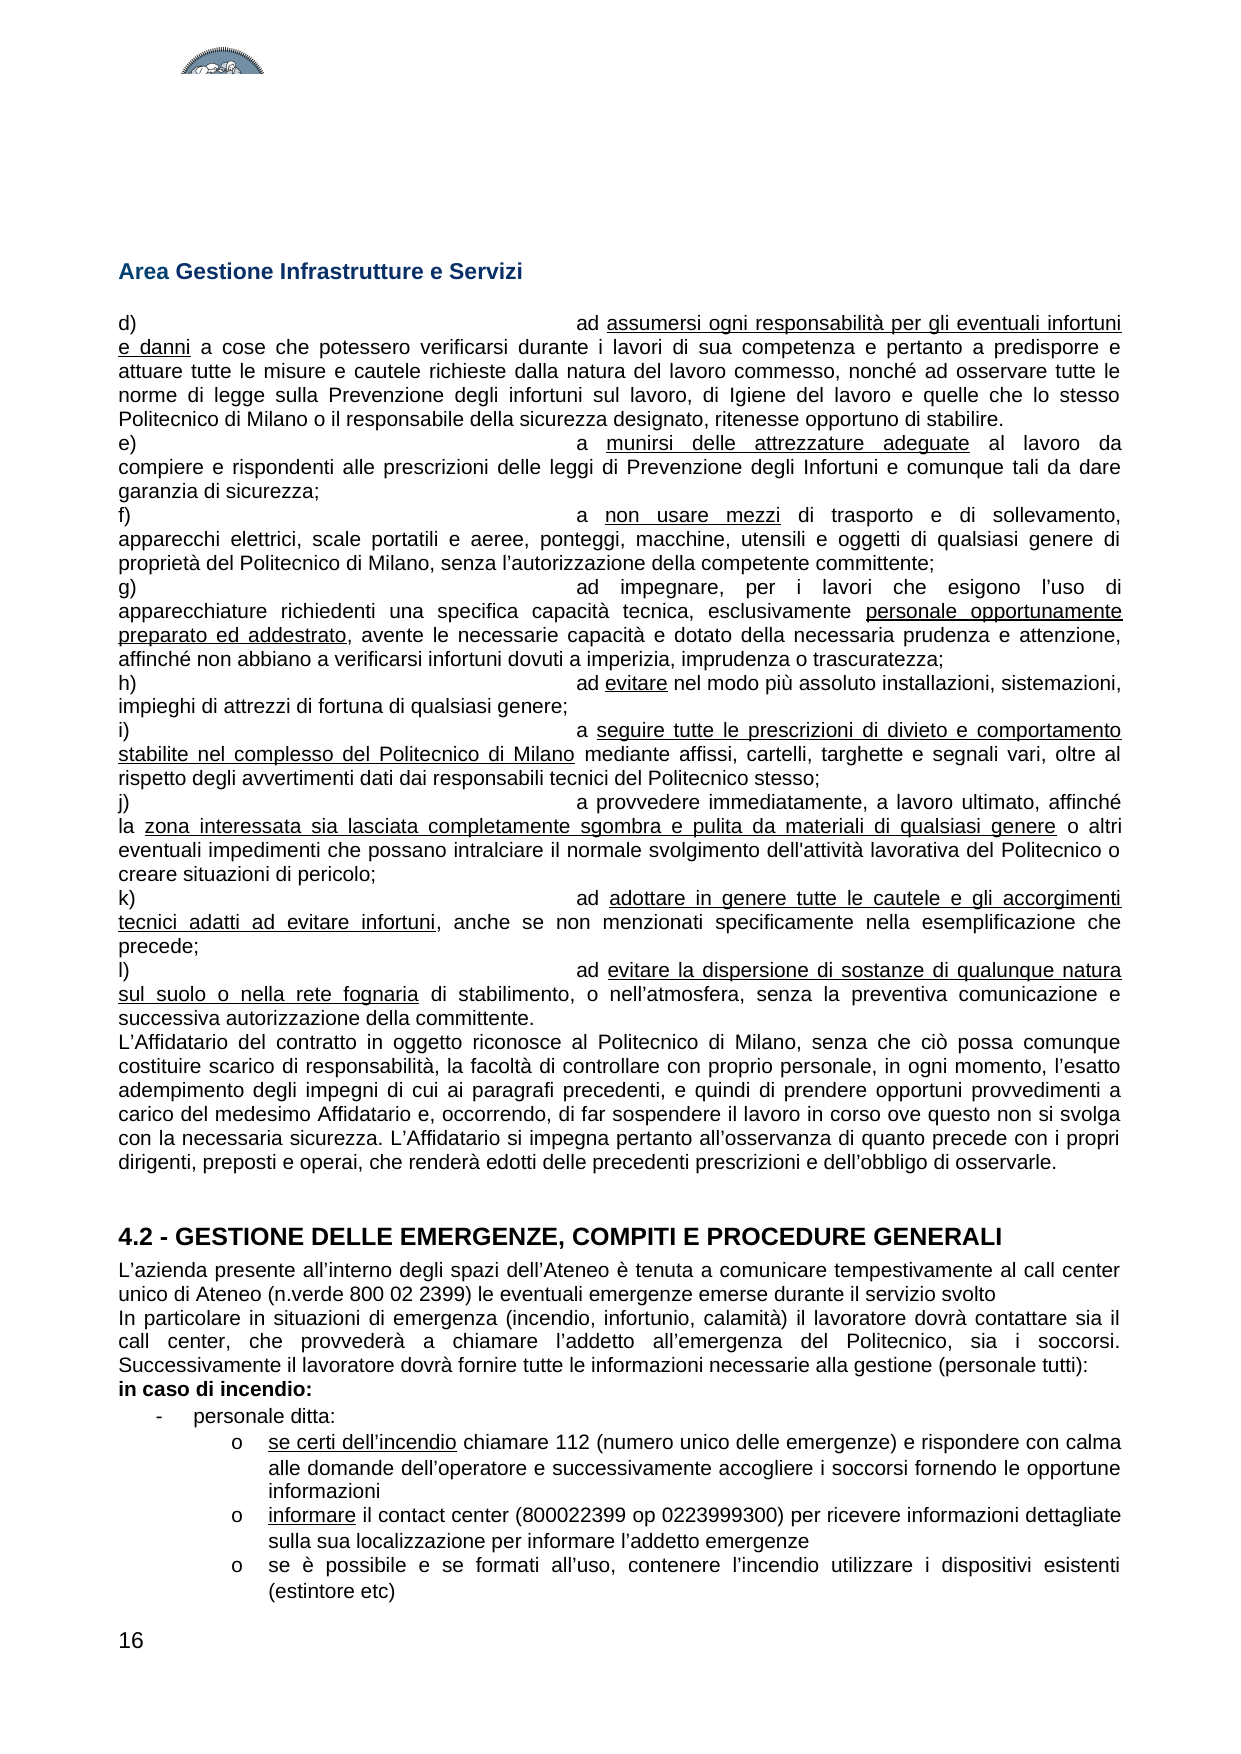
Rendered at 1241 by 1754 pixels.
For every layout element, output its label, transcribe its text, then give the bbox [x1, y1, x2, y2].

list ad impegnare, per i lavori che esigono l’uso di apparecchiature richiedenti una specifica capacità tecnica, esclusivamente personale opportunamente preparato ed addestrato, avente le necessarie capacità e dotato della necessaria prudenza e attenzione, affinché non abbiano a verificarsi infortuni dovuti a imperizia, imprudenza o trascuratezza; [118, 574, 1122, 670]
list se è possibile e se formati all’uso, contenere l’incendio utilizzare i dispositivi esistenti (estintore etc) [231, 1553, 1122, 1603]
list ad evitare nel modo più assoluto installazioni, sistemazioni, impieghi di attrezzi di fortuna di qualsiasi genere; [118, 670, 1122, 718]
picture [119, 47, 326, 74]
list a munirsi delle attrezzature adeguate al lavoro da compiere e rispondenti alle prescrizioni delle leggi di Prevenzione degli Infortuni e comunque tali da dare garanzia di sicurezza; [118, 431, 1122, 503]
list personale ditta: [156, 1401, 1122, 1429]
list ad evitare la dispersione di sostanze di qualunque natura sul suolo o nella rete fognaria di stabilimento, o nell’atmosfera, senza la preventiva comunicazione e successiva autorizzazione della committente. [118, 958, 1122, 1030]
list a non usare mezzi di trasporto e di sollevamento, apparecchi elettrici, scale portatili e aeree, ponteggi, macchine, utensili e oggetti di qualsiasi genere di proprietà del Politecnico di Milano, senza l’autorizzazione della competente committente; [118, 503, 1122, 574]
list a provvedere immediatamente, a lavoro ultimato, affinché la zona interessata sia lasciata completamente sgombra e pulita da materiali di qualsiasi genere o altri eventuali impedimenti che possano intralciare il normale svolgimento dell'attività lavorativa del Politecnico o creare situazioni di pericolo; [118, 790, 1122, 886]
list informare il contact center (800022399 op 0223999300) per ricevere informazioni dettagliate sulla sua localizzazione per informare l’addetto emergenze [231, 1503, 1122, 1553]
list ad adottare in genere tutte le cautele e gli accorgimenti tecnici adatti ad evitare infortuni, anche se non menzionati specificamente nella esemplificazione che precede; [118, 886, 1122, 958]
text L’azienda presente all’interno degli spazi dell’Ateneo è tenuta a comunicare tempestivamente al call center unico di Ateneo (n.verde 800 02 2399) le eventuali emergenze emerse durante il servizio svolto [118, 1257, 1122, 1305]
list a seguire tutte le prescrizioni di divieto e comportamento stabilite nel complesso del Politecnico di Milano mediante affissi, cartelli, targhette e segnali vari, oltre al rispetto degli avvertimenti dati dai responsabili tecnici del Politecnico stesso; [118, 718, 1122, 790]
text In particolare in situazioni di emergenza (incendio, infortunio, calamità) il lavoratore dovrà contattare sia il call center, che provvederà a chiamare l’addetto all’emergenza del Politecnico, sia i soccorsi. Successivamente il lavoratore dovrà fornire tutte le informazioni necessarie alla gestione (personale tutti): [118, 1305, 1122, 1377]
text L’Affidatario del contratto in oggetto riconosce al Politecnico di Milano, senza che ciò possa comunque costituire scarico di responsabilità, la facoltà di controllare con proprio personale, in ogni momento, l’esatto adempimento degli impegni di cui ai paragrafi precedenti, e quindi di prendere opportuni provvedimenti a carico del medesimo Affidatario e, occorrendo, di far sospendere il lavoro in corso ove questo non si svolga con la necessaria sicurezza. L’Affidatario si impegna pertanto all’osservanza di quanto precede con i propri dirigenti, preposti e operai, che renderà edotti delle precedenti prescrizioni e dell’obbligo di osservarle. [118, 1030, 1122, 1173]
text in caso di incendio: [118, 1377, 1122, 1401]
list ad assumersi ogni responsabilità per gli eventuali infortuni e danni a cose che potessero verificarsi durante i lavori di sua competenza e pertanto a predisporre e attuare tutte le misure e cautele richieste dalla natura del lavoro commesso, nonché ad osservare tutte le norme di legge sulla Prevenzione degli infortuni sul lavoro, di Igiene del lavoro e quelle che lo stesso Politecnico di Milano o il responsabile della sicurezza designato, ritenesse opportuno di stabilire. [118, 311, 1122, 431]
list se certi dell’incendio chiamare 112 (numero unico delle emergenze) e rispondere con calma alle domande dell’operatore e successivamente accogliere i soccorsi fornendo le opportune informazioni [231, 1429, 1122, 1503]
text 4.2 - GESTIONE DELLE EMERGENZE, COMPITI E PROCEDURE GENERALI [118, 1222, 1122, 1251]
